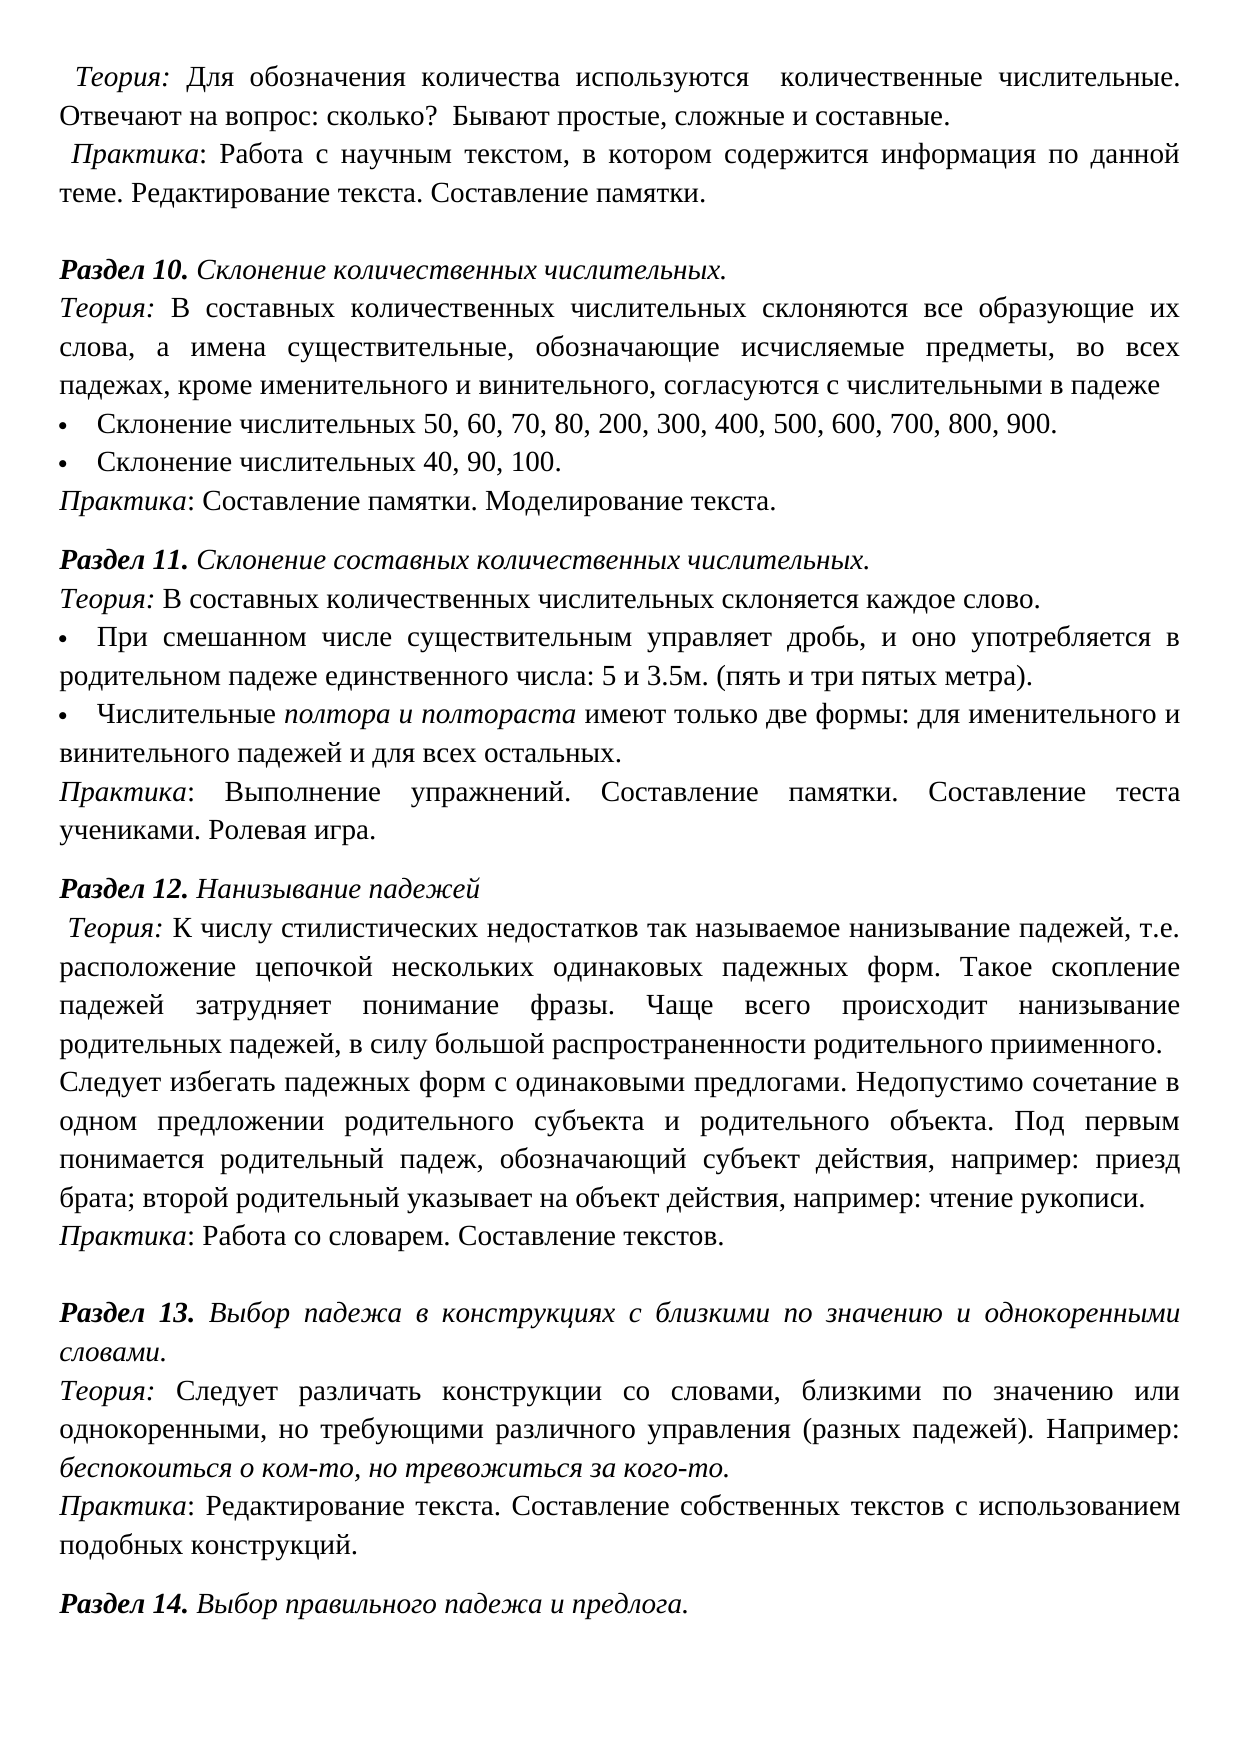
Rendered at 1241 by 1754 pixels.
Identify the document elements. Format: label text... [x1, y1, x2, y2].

text Теория: К числу стилистических недостатков так называемое нанизывание падежей, т.е. расположение цепочкой нескольких одинаковых падежных форм. Такое скопление падежей затрудняет понимание фразы. Чаще всего происходит нанизывание родительных падежей, в силу большой распространенности родительного приименного. [59, 910, 1181, 1059]
text Раздел 11. Склонение составных количественных числительных. [59, 542, 1181, 576]
text Раздел 10. Склонение количественных числительных. [59, 252, 1181, 285]
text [59, 136, 1181, 208]
text Практика: Составление памятки. Моделирование текста. [59, 483, 1181, 517]
list Склонение числительных 50, 60, 70, 80, 200, 300, 400, 500, 600, 700, 800, 900. [59, 406, 1181, 439]
text Практика: Выполнение упражнений. Составление памятки. Составление теста учениками. Ролевая игра. [59, 774, 1181, 846]
text Практика: Редактирование текста. Составление собственных текстов с использованием подобных конструкций. [59, 1488, 1181, 1560]
text Раздел 14. Выбор правильного падежа и предлога. [59, 1586, 1181, 1620]
list Числительные полтора и полтораста имеют только две формы: для именительного и винительного падежей и для всех остальных. [59, 697, 1181, 769]
text Практика: Работа со словарем. Составление текстов. [59, 1218, 1181, 1252]
text Раздел 13. Выбор падежа в конструкциях с близкими по значению и однокоренными словами. [59, 1296, 1181, 1368]
text Раздел 12. Нанизывание падежей [59, 872, 1181, 905]
list Склонение числительных 40, 90, 100. [59, 444, 1181, 478]
text Теория: Следует различать конструкции со словами, близкими по значению или однокоренными, но требующими различного управления (разных падежей). Например: беспокоиться о ком-то, но тревожиться за кого-то. [59, 1373, 1181, 1483]
text Теория: В составных количественных числительных склоняется каждое слово. [59, 581, 1181, 614]
text Следует избегать падежных форм с одинаковыми предлогами. Недопустимо сочетание в одном предложении родительного субъекта и родительного объекта. Под первым понимается родительный падеж, обозначающий субъект действия, например: приезд брата; второй родительный указывает на объект действия, например: чтение рукописи. [59, 1064, 1181, 1213]
text Теория: В составных количественных числительных склоняются все образующие их слова, а имена существительные, обозначающие исчисляемые предметы, во всех падежах, кроме именительного и винительного, согласуются с числительными в падеже [59, 290, 1181, 401]
list При смешанном числе существительным управляет дробь, и оно употребляется в родительном падеже единственного числа: 5 и 3.5м. (пять и три пятых метра). [59, 619, 1181, 692]
text Теория: Для обозначения количества используются количественные числительные. Отвечают на вопрос: сколько? Бывают простые, сложные и составные. [59, 59, 1181, 131]
